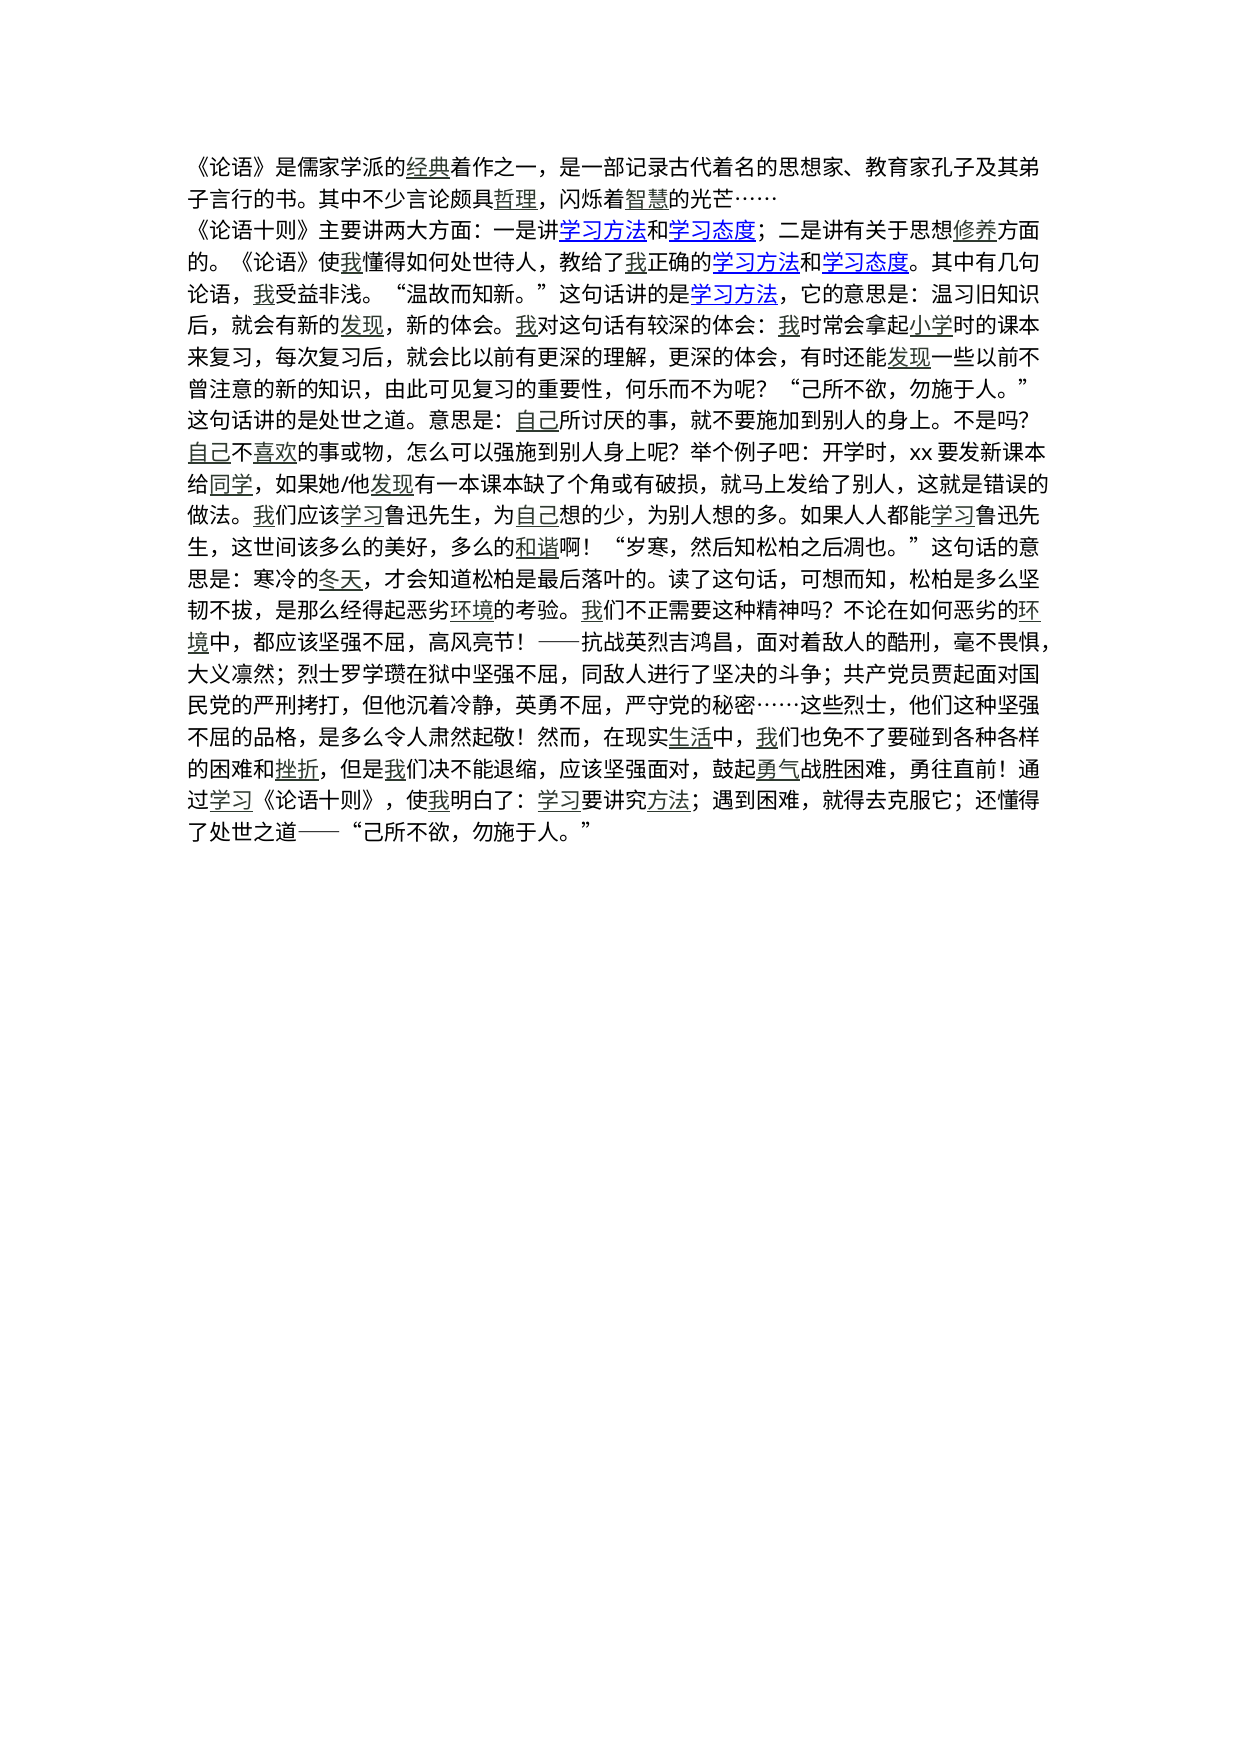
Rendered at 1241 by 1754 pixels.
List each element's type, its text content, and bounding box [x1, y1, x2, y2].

text 《论语》是儒家学派的经典着作之一，是一部记录古代着名的思想家、教育家孔子及其弟子言行的书。其中不少言论颇具哲理，闪烁着智慧的光芒…… 《论语十则》主要讲两大方面：一是讲学习方法和学习态度；二是讲有关于思想修养方面的。《论语》使我懂得如何处世待人，教给了我正确的学习方法和学习态度。其中有几句论语，我受益非浅。“温故而知新。”这句话讲的是学习方法，它的意思是：温习旧知识后，就会有新的发现，新的体会。我对这句话有较深的体会：我时常会拿起小学时的课本来复习，每次复习后，就会比以前有更深的理解，更深的体会，有时还能发现一些以前不曾注意的新的知识，由此可见复习的重要性，何乐而不为呢？“己所不欲，勿施于人。”这句话讲的是处世之道。意思是：自己所讨厌的事，就不要施加到别人的身上。不是吗？自己不喜欢的事或物，怎么可以强施到别人身上呢？举个例子吧：开学时，xx要发新课本给同学，如果她/他发现有一本课本缺了个角或有破损，就马上发给了别人，这就是错误的做法。我们应该学习鲁迅先生，为自己想的少，为别人想的多。如果人人都能学习鲁迅先生，这世间该多么的美好，多么的和谐啊！“岁寒，然后知松柏之后凋也。”这句话的意思是：寒冷的冬天，才会知道松柏是最后落叶的。读了这句话，可想而知，松柏是多么坚韧不拔，是那么经得起恶劣环境的考验。我们不正需要这种精神吗？不论在如何恶劣的环境中，都应该坚强不屈，高风亮节！——抗战英烈吉鸿昌，面对着敌人的酷刑，毫不畏惧，大义凛然；烈士罗学瓒在狱中坚强不屈，同敌人进行了坚决的斗争；共产党员贾起面对国民党的严刑拷打，但他沉着冷静，英勇不屈，严守党的秘密……这些烈士，他们这种坚强不屈的品格，是多么令人肃然起敬！然而，在现实生活中，我们也免不了要碰到各种各样的困难和挫折，但是我们决不能退缩，应该坚强面对，鼓起勇气战胜困难，勇往直前！通过学习《论语十则》，使我明白了：学习要讲究方法；遇到困难，就得去克服它；还懂得了处世之道——“己所不欲，勿施于人。” [187, 653, 1053, 847]
text 《论语》是儒家学派的经典着作之一，是一部记录古代着名的思想家、教育家孔子及其弟子言行的书。其中不少言论颇具哲理，闪烁着智慧的光芒…… 《论语十则》主要讲两大方面：一是讲学习方法和学习态度；二是讲有关于思想修养方面的。《论语》使我懂得如何处世待人，教给了我正确的学习方法和学习态度。其中有几句论语，我受益非浅。“温故而知新。”这句话讲的是学习方法，它的意思是：温习旧知识后，就会有新的发现，新的体会。我对这句话有较深的体会：我时常会拿起小学时的课本来复习，每次复习后，就会比以前有更深的理解，更深的体会，有时还能发现一些以前不曾注意的新的知识，由此可见复习的重要性，何乐而不为呢？“己所不欲，勿施于人。”这句话讲的是处世之道。意思是：自己所讨厌的事，就不要施加到别人的身上。不是吗？自己不喜欢的事或物，怎么可以强施到别人身上呢？举个例子吧：开学时，xx要发新课本给同学，如果她/他发现有一本课本缺了个角或有破损，就马上发给了别人，这就是错误的做法。我们应该学习鲁迅先生，为自己想的少，为别人想的多。如果人人都能学习鲁迅先生，这世间该多么的美好，多么的和谐啊！“岁寒，然后知松柏之后凋也。”这句话的意思是：寒冷的冬天，才会知道松柏是最后落叶的。读了这句话，可想而知，松柏是多么坚韧不拔，是那么经得起恶劣环境的考验。我们不正需要这种精神吗？不论在如何恶劣的环境中，都应该坚强不屈，高风亮节！——抗战英烈吉鸿昌，面对着敌人的酷刑，毫不畏惧，大义凛然；烈士罗学瓒在狱中坚强不屈，同敌人进行了坚决的斗争；共产党员贾起面对国民党的严刑拷打，但他沉着冷静，英勇不屈，严守党的秘密……这些烈士，他们这种坚强不屈的品格，是多么令人肃然起敬！然而，在现实生活中，我们也免不了要碰到各种各样的困难和挫折，但是我们决不能退缩，应该坚强面对，鼓起勇气战胜困难，勇往直前！通过学习《论语十则》，使我明白了：学习要讲究方法；遇到困难，就得去克服它；还懂得了处世之道——“己所不欲，勿施于人。” [187, 150, 1053, 652]
